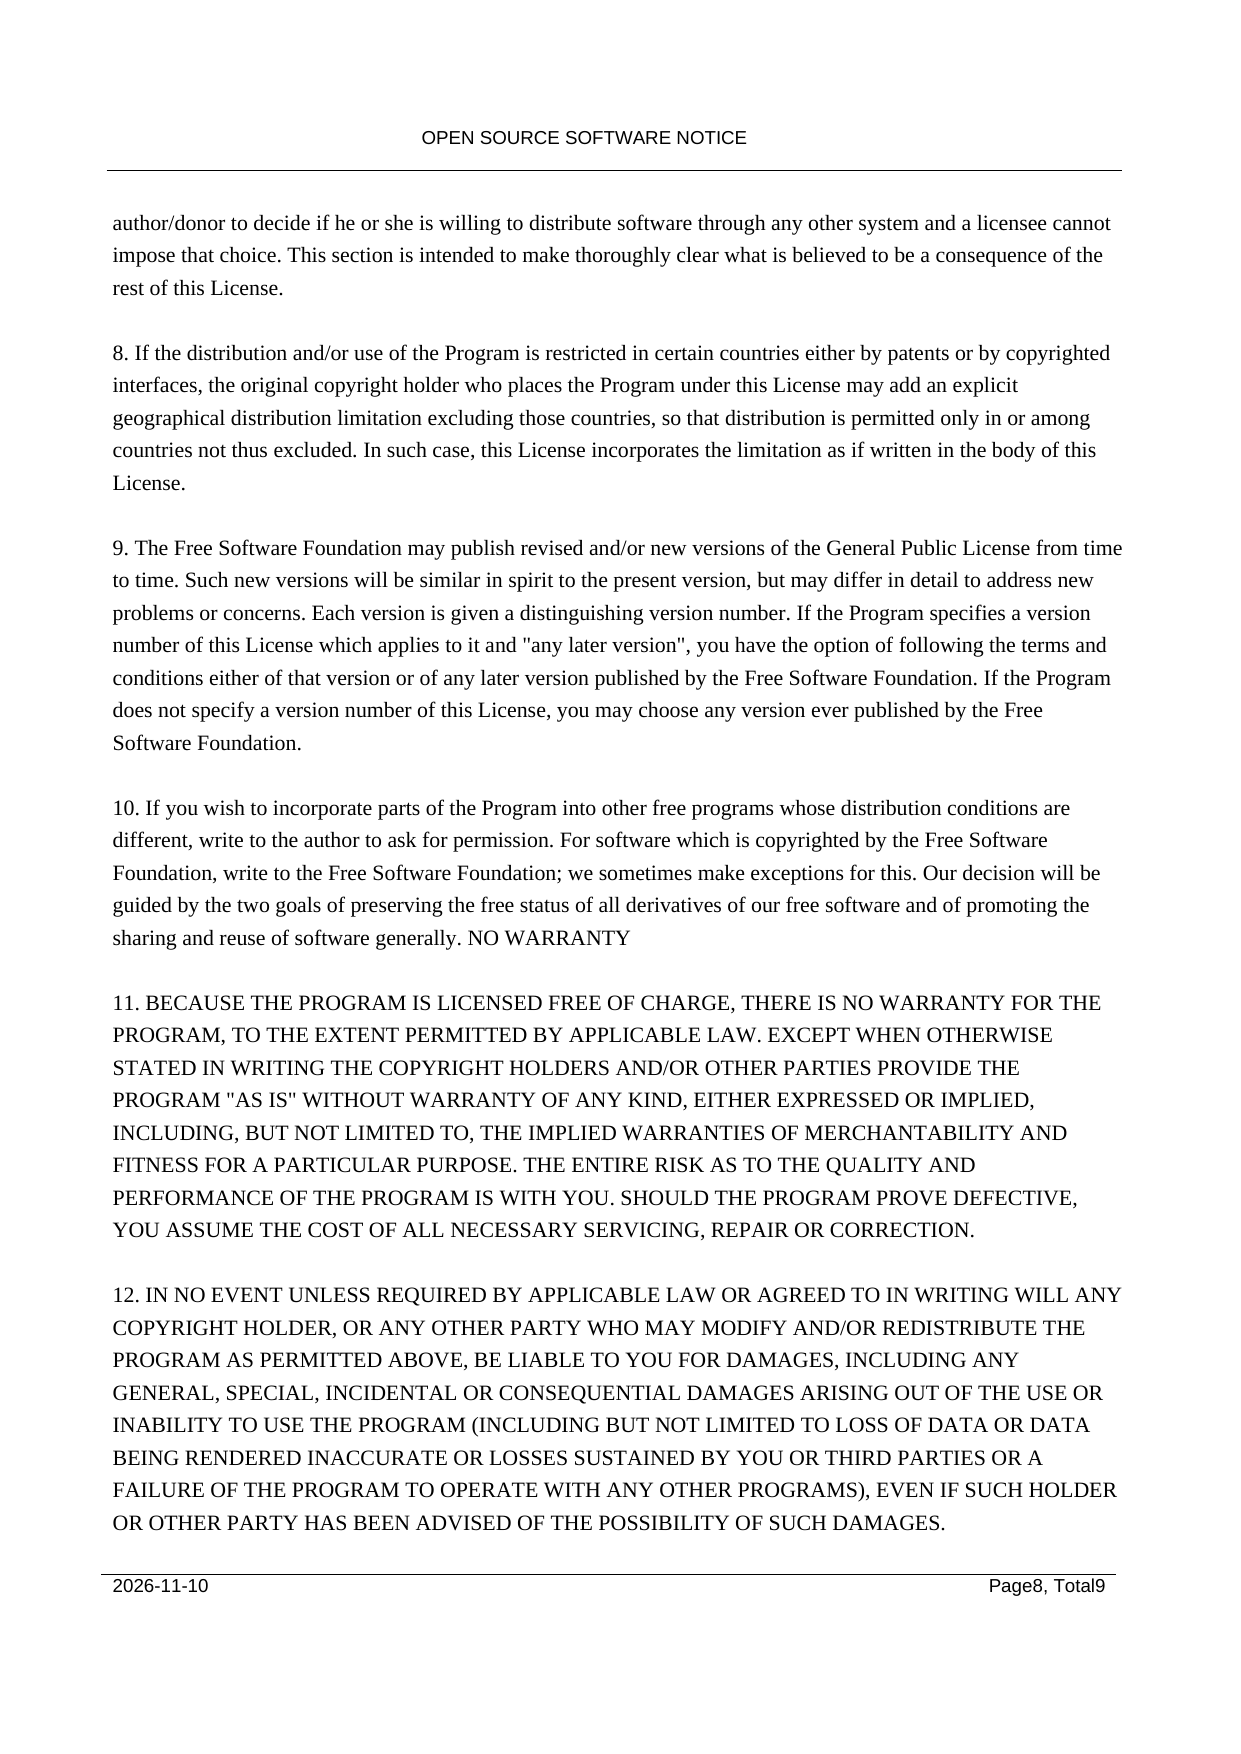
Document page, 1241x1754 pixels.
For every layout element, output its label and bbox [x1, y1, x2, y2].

text [112, 206, 1128, 1571]
